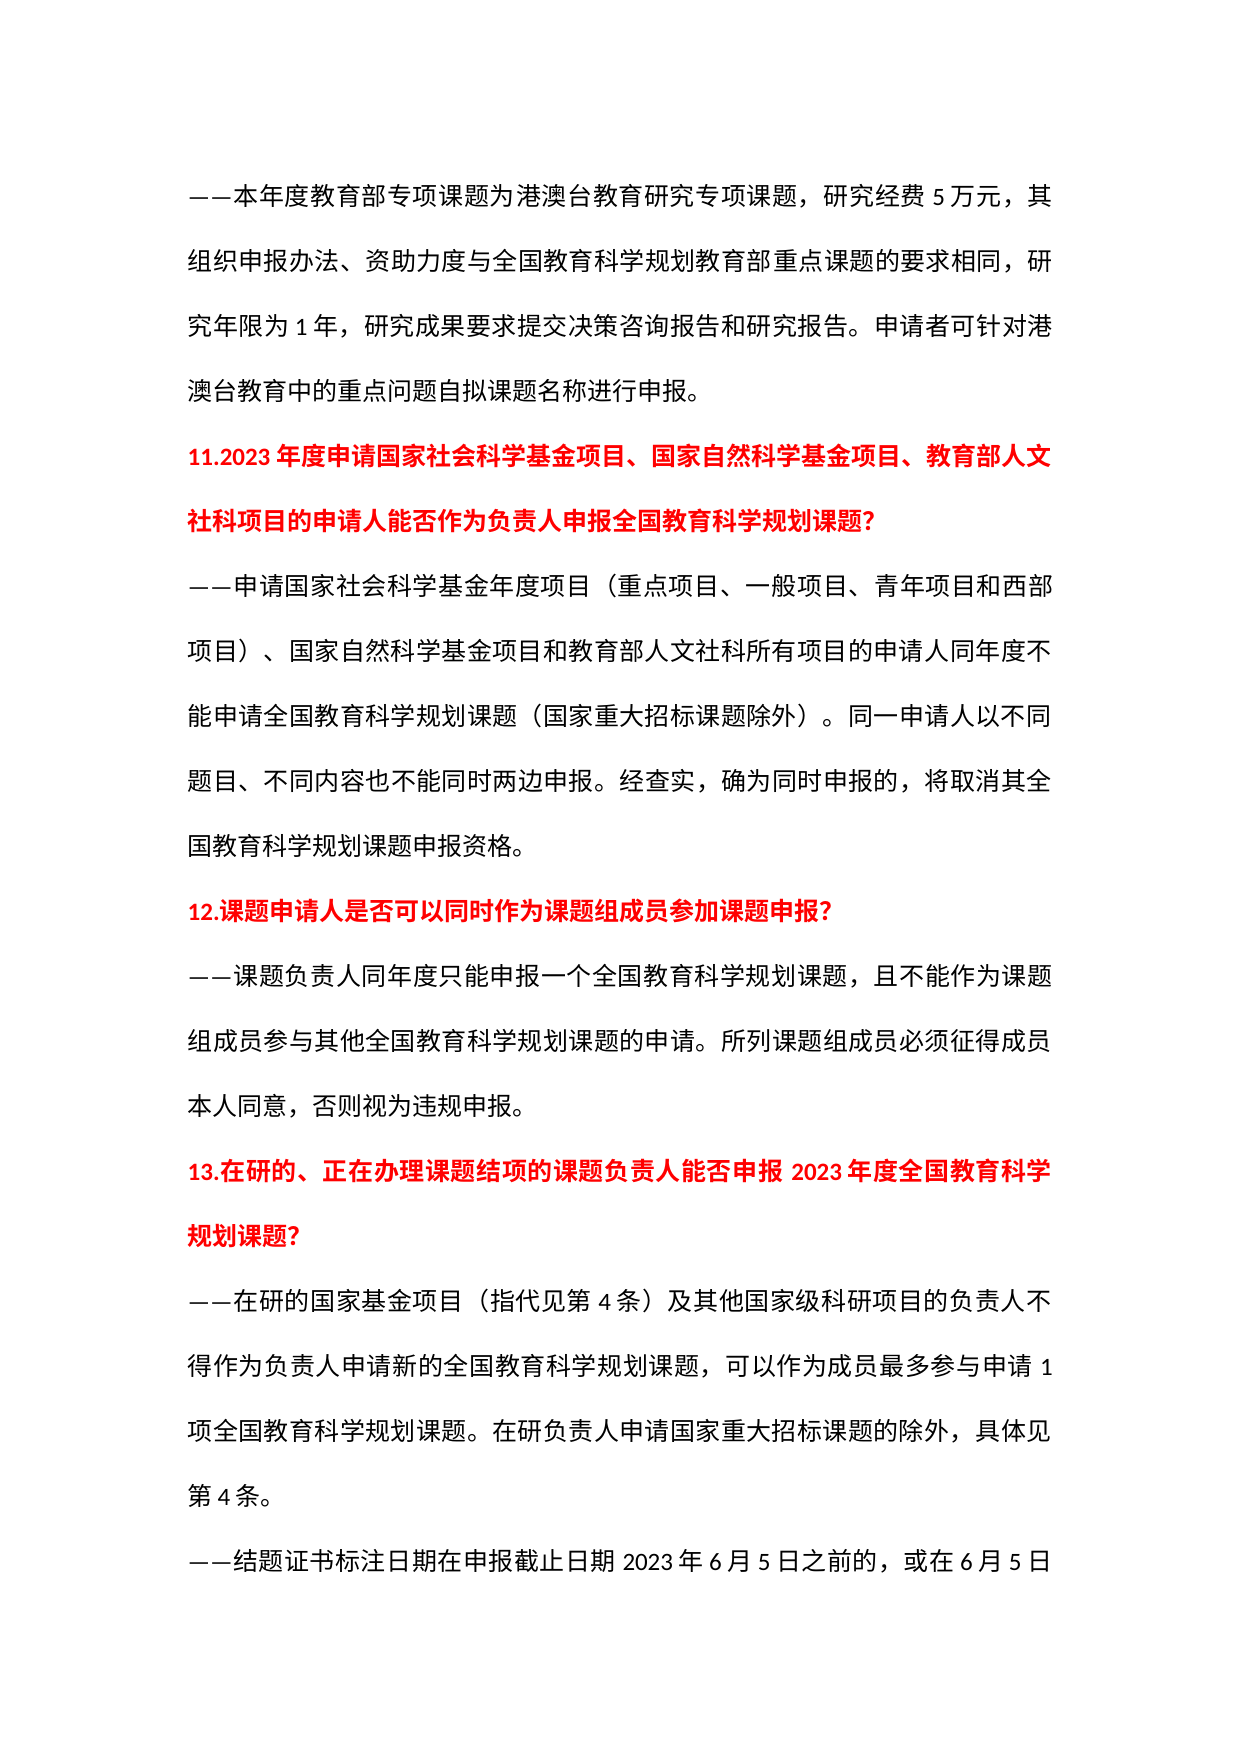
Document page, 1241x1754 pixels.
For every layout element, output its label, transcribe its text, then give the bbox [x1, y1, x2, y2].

text 11.2023 年度申请国家社会科学基金项目、国家自然科学基金项目、教育部人文社科项目的申请人能否作为负责人申报全国教育科学规划课题？ [187, 422, 1053, 552]
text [187, 1527, 1053, 1592]
text ——本年度教育部专项课题为港澳台教育研究专项课题，研究经费5万元，其组织申报办法、资助力度与全国教育科学规划教育部重点课题的要求相同，研究年限为1年，研究成果要求提交决策咨询报告和研究报告。申请者可针对港澳台教育中的重点问题自拟课题名称进行申报。 [187, 162, 1053, 422]
text ——课题负责人同年度只能申报一个全国教育科学规划课题，且不能作为课题组成员参与其他全国教育科学规划课题的申请。所列课题组成员必须征得成员本人同意，否则视为违规申报。 [187, 942, 1053, 1137]
text ——申请国家社会科学基金年度项目（重点项目、一般项目、青年项目和西部项目）、国家自然科学基金项目和教育部人文社科所有项目的申请人同年度不能申请全国教育科学规划课题（国家重大招标课题除外）。同一申请人以不同题目、不同内容也不能同时两边申报。经查实，确为同时申报的，将取消其全国教育科学规划课题申报资格。 [187, 552, 1053, 877]
text 13.在研的、正在办理课题结项的课题负责人能否申报2023年度全国教育科学规划课题？ [187, 1137, 1053, 1267]
text ——在研的国家基金项目（指代见第4条）及其他国家级科研项目的负责人不得作为负责人申请新的全国教育科学规划课题，可以作为成员最多参与申请1项全国教育科学规划课题。在研负责人申请国家重大招标课题的除外，具体见第4条。 [187, 1267, 1053, 1527]
text 12.课题申请人是否可以同时作为课题组成员参加课题申报？ [187, 877, 1053, 942]
